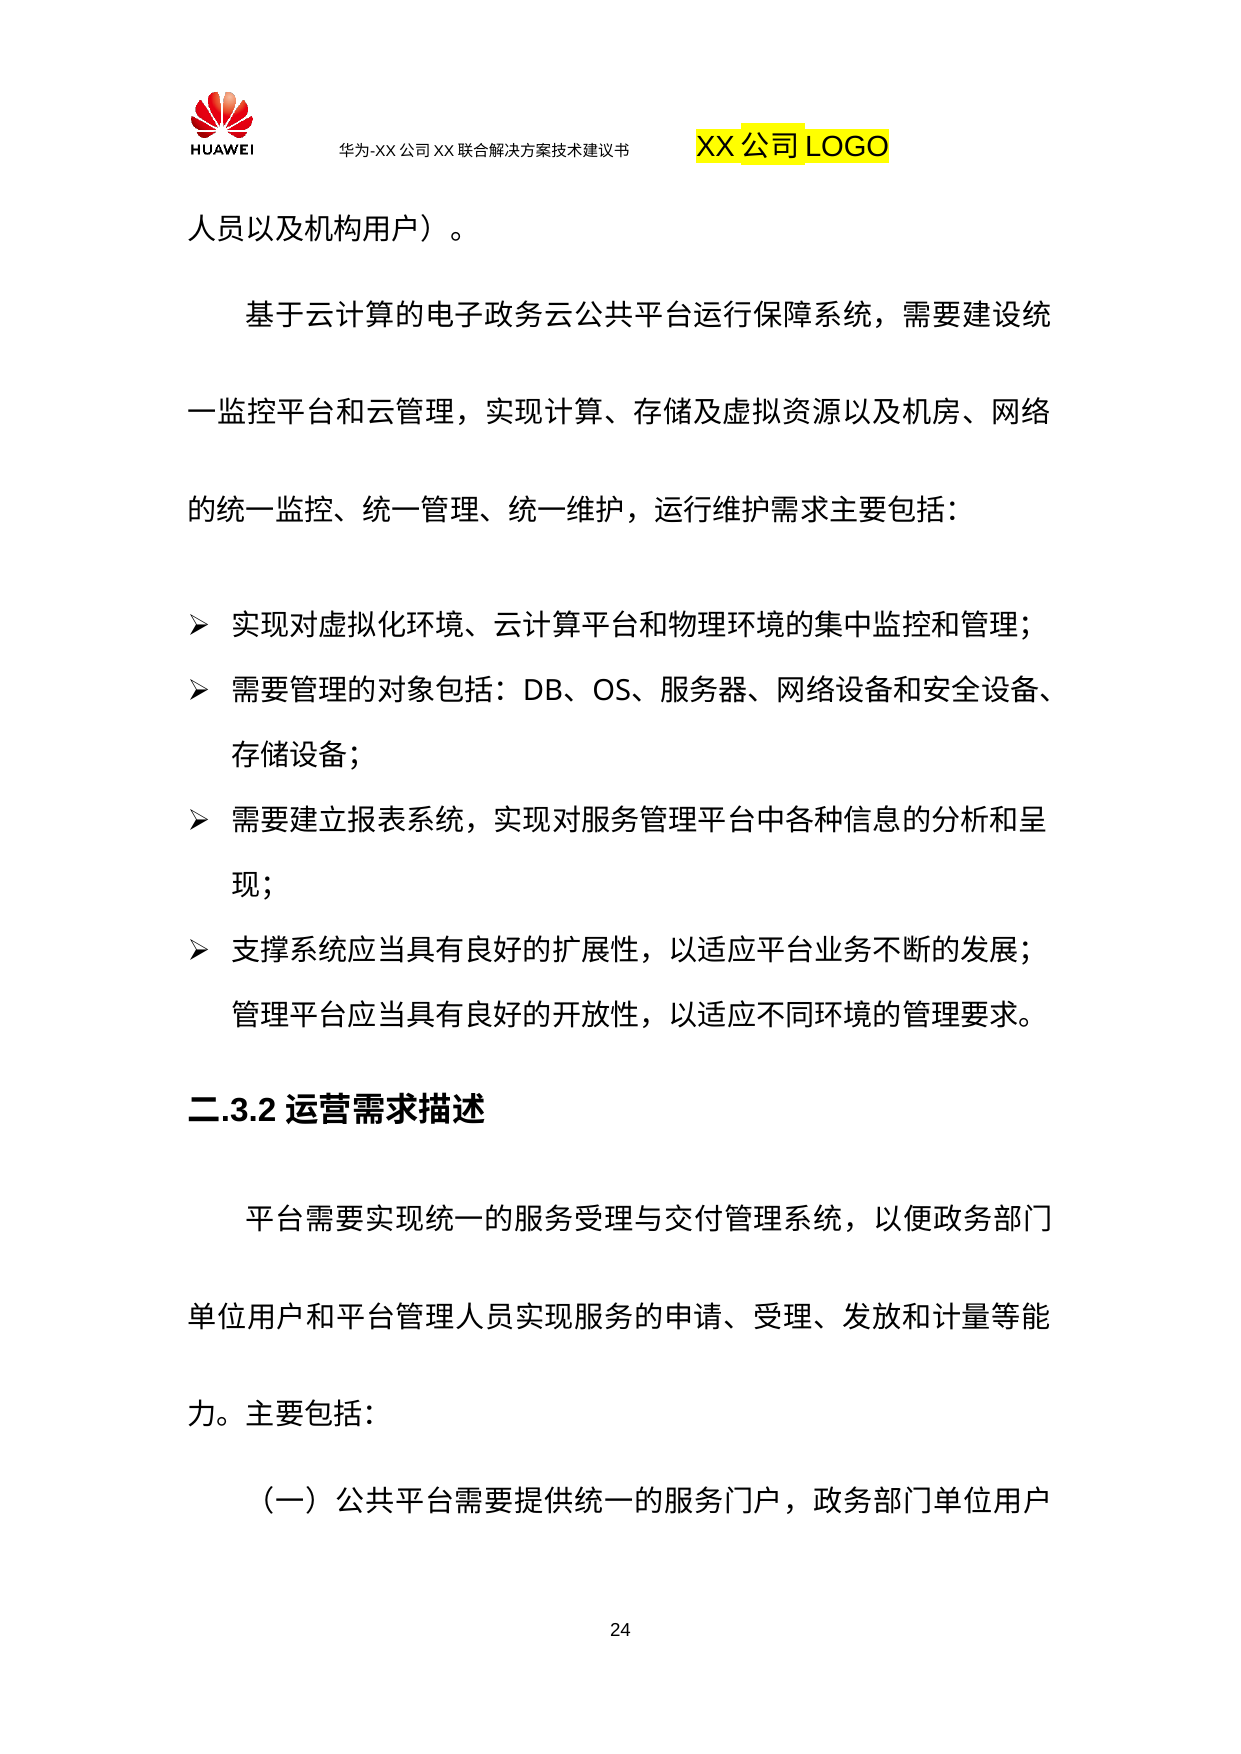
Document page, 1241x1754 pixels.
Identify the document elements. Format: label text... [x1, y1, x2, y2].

text 基于云计算的电子政务云公共平台运行保障系统，需要建设统一监控平台和云管理，实现计算、存储及虚拟资源以及机房、网络的统一监控、统一管理、统一维护，运行维护需求主要包括： [187, 280, 1053, 540]
text 平台需要实现统一的服务受理与交付管理系统，以便政务部门单位用户和平台管理人员实现服务的申请、受理、发放和计量等能力。主要包括： [187, 1272, 1053, 1532]
list 支撑系统应当具有良好的扩展性，以适应平台业务不断的发展；管理平台应当具有良好的开放性，以适应不同环境的管理要求。 [187, 1003, 1053, 1133]
list 实现对虚拟化环境、云计算平台和物理环境的集中监控和管理； [187, 591, 1053, 656]
list 需要管理的对象包括：DB、OS、服务器、网络设备和安全设备、存储设备； [187, 685, 1053, 815]
list 需要建立报表系统，实现对服务管理平台中各种信息的分析和呈现； [187, 844, 1053, 974]
subtitle 运营需求描述 [187, 1162, 1053, 1227]
picture [187, 88, 256, 157]
